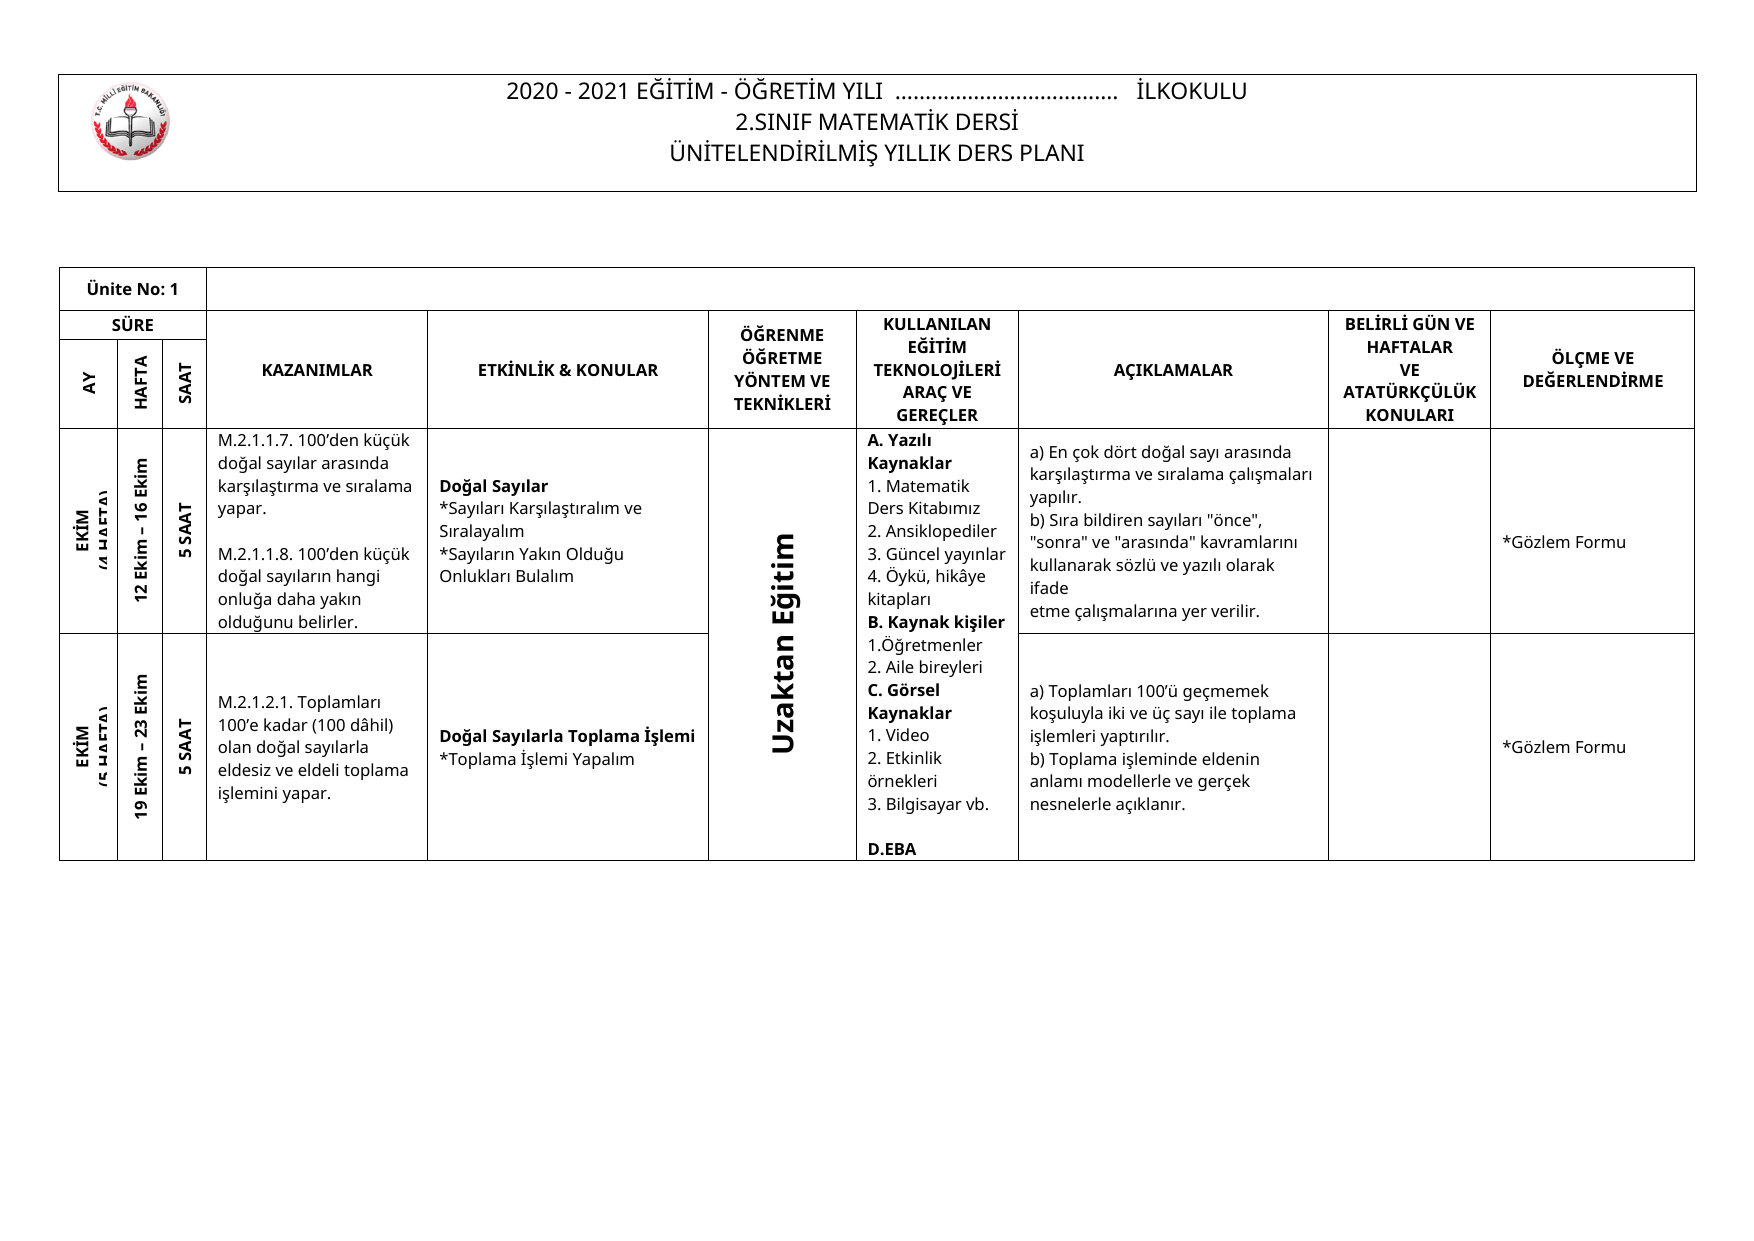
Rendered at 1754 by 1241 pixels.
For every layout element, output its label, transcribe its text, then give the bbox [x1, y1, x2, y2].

table_cell EKİM (4.HAFTA) [60, 429, 117, 633]
table_cell 19 Ekim – 23 Ekim [118, 634, 162, 860]
table_cell KULLANILAN EĞİTİM TEKNOLOJİLERİ ARAÇ VE GEREÇLER [857, 311, 1018, 428]
table_cell ÖLÇME VE DEĞERLENDİRME [1491, 311, 1694, 428]
table_cell [1329, 429, 1490, 633]
table_cell a) En çok dört doğal sayı arasında karşılaştırma ve sıralama çalışmaları yapılır. b) Sıra bildiren sayıları "önce", "sonra" ve "arasında" kavramlarını kullanarak sözlü ve yazılı olarak ifade etme çalışmalarına yer verilir. [1019, 429, 1328, 633]
table_cell [1329, 634, 1490, 860]
table_cell SÜRE [60, 311, 206, 338]
picture [85, 77, 175, 167]
table_cell HAFTA [118, 340, 162, 428]
table_cell 5 SAAT [163, 429, 206, 633]
table_cell 5 SAAT [163, 634, 206, 860]
table_cell *Gözlem Formu [1491, 634, 1694, 860]
table_cell a) Toplamları 100’ü geçmemek koşuluyla iki ve üç sayı ile toplama işlemleri yaptırılır. b) Toplama işleminde eldenin anlamı modellerle ve gerçek nesnelerle açıklanır. [1019, 634, 1328, 860]
table_cell EKİM (5.HAFTA) [60, 634, 117, 860]
table_cell ÖĞRENME ÖĞRETME YÖNTEM VE TEKNİKLERİ [709, 311, 856, 428]
table_cell KAZANIMLAR [207, 311, 427, 428]
table_cell Doğal Sayılarla Toplama İşlemi *Toplama İşlemi Yapalım [428, 634, 708, 860]
table_cell AY [60, 340, 117, 428]
table_cell Doğal Sayılar *Sayıları Karşılaştıralım ve Sıralayalım *Sayıların Yakın Olduğu Onlukları Bulalım [428, 429, 708, 633]
table_cell AÇIKLAMALAR [1019, 311, 1328, 428]
table_cell Uzaktan Eğitim [709, 429, 856, 860]
table_cell A. Yazılı Kaynaklar 1. Matematik Ders Kitabımız 2. Ansiklopediler 3. Güncel yayınlar 4. Öykü, hikâye kitapları B. Kaynak kişiler 1.Öğretmenler 2. Aile bireyleri C. Görsel Kaynaklar 1. Video 2. Etkinlik örnekleri 3. Bilgisayar vb. D.EBA [857, 429, 1018, 860]
table_cell M.2.1.2.1. Toplamları 100’e kadar (100 dâhil) olan doğal sayılarla eldesiz ve eldeli toplama işlemini yapar. [207, 634, 427, 860]
table_cell M.2.1.1.7. 100’den küçük doğal sayılar arasında karşılaştırma ve sıralama yapar. M.2.1.1.8. 100’den küçük doğal sayıların hangi onluğa daha yakın olduğunu belirler. [207, 429, 427, 633]
table_header Ünite No: 1 [60, 268, 206, 310]
table_cell *Gözlem Formu [1491, 429, 1694, 633]
table_cell BELİRLİ GÜN VE HAFTALAR VE ATATÜRKÇÜLÜK KONULARI [1329, 311, 1490, 428]
table_header [207, 268, 1694, 310]
table_cell SAAT [163, 340, 206, 428]
table_cell 12 Ekim – 16 Ekim [118, 429, 162, 633]
table_cell ETKİNLİK & KONULAR [428, 311, 708, 428]
